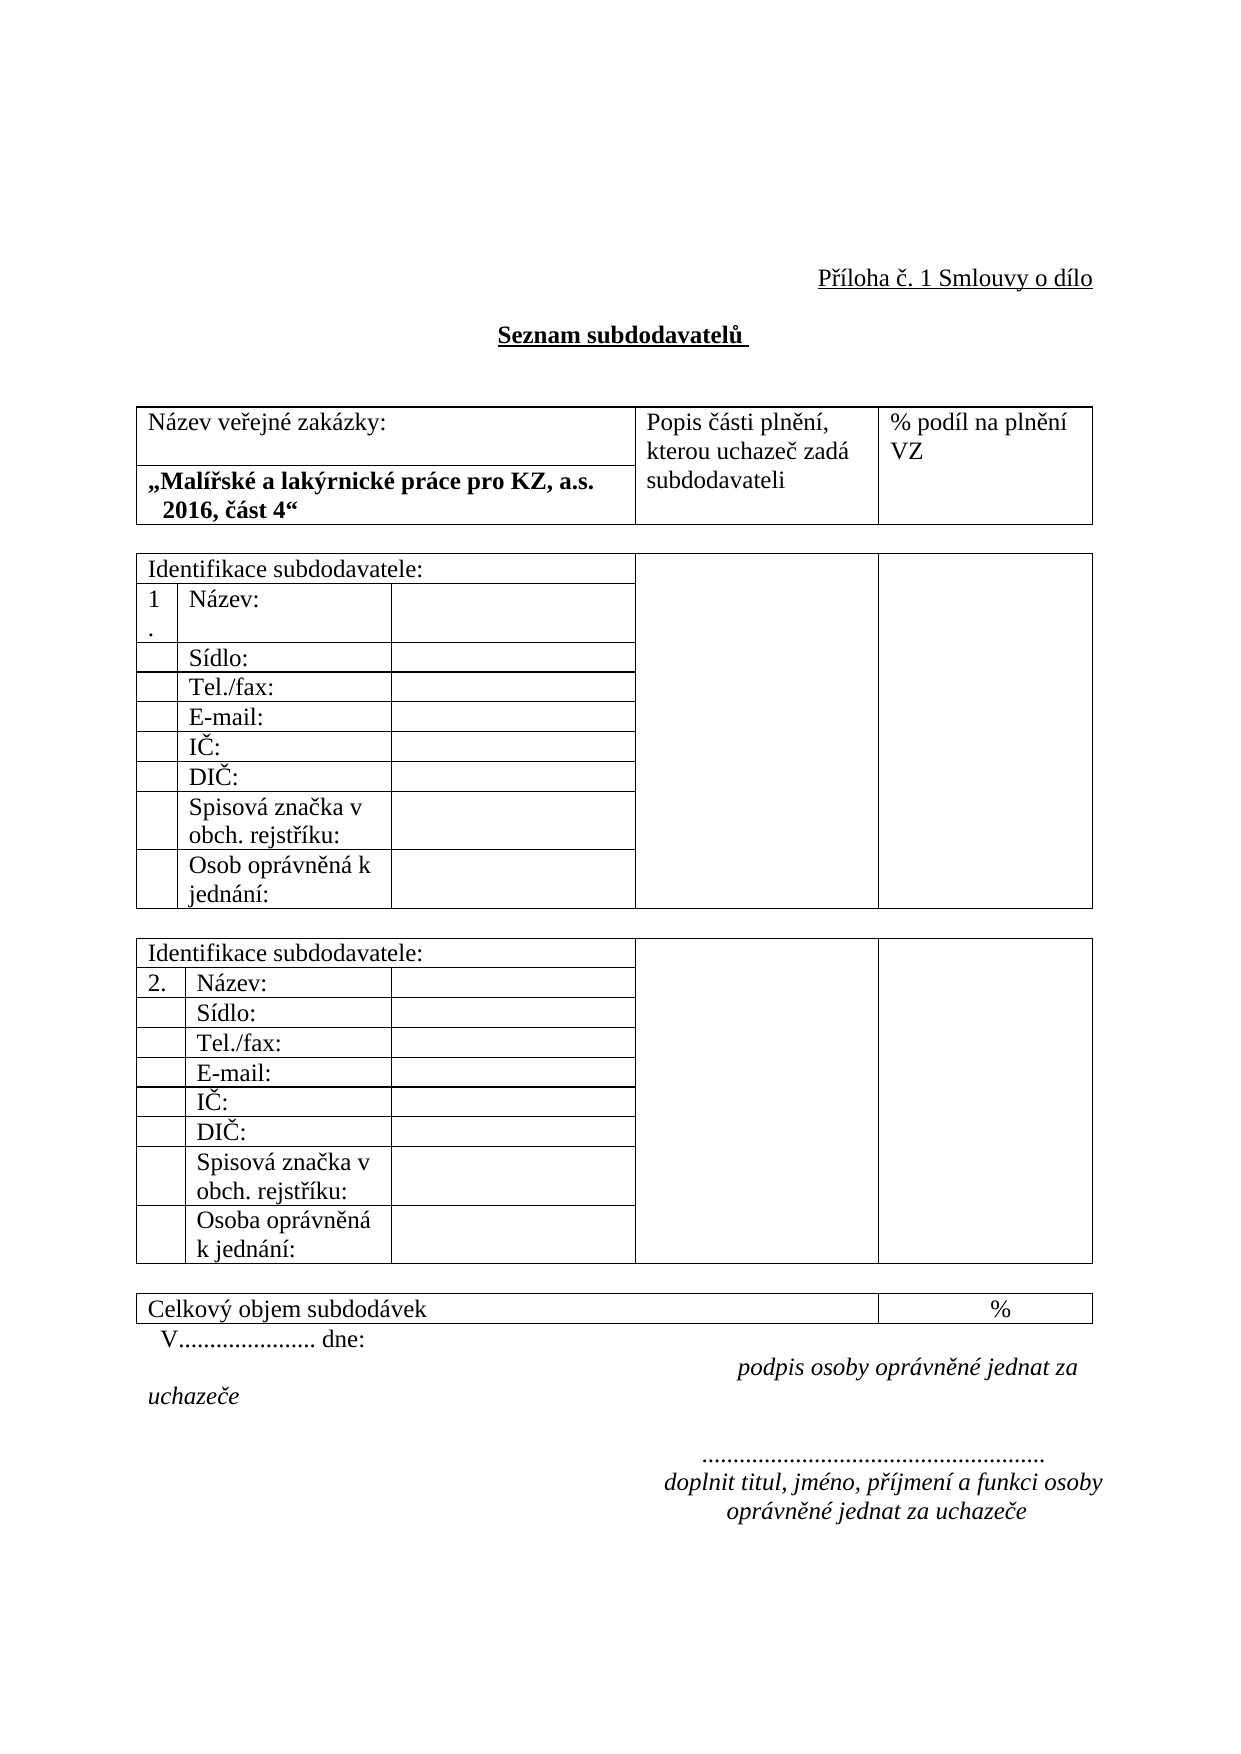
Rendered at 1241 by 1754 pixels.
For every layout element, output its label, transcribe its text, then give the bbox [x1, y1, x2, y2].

table_cell [137, 673, 177, 701]
table_cell [392, 732, 635, 761]
table_cell Sídlo: [178, 643, 391, 671]
table_cell [137, 1206, 185, 1263]
table_cell [392, 792, 635, 849]
table_header % podíl na plnění VZ [879, 408, 1092, 523]
table_cell „Malířské a lakýrnické práce pro KZ, a.s. 2016, část 4“ [137, 466, 635, 523]
text Příloha č. 1 Smlouvy o dílo [148, 263, 1093, 291]
table_cell [137, 792, 177, 849]
table_cell DIČ: [186, 1117, 391, 1146]
text ....................................................... [148, 1439, 1093, 1467]
table_cell Osoba oprávněná k jednání: [186, 1206, 391, 1263]
table_header Identifikace subdodavatele: [137, 939, 635, 967]
table_cell Název: [186, 968, 391, 997]
table_cell [392, 1028, 635, 1057]
table_header Identifikace subdodavatele: [137, 554, 635, 583]
table_cell Spisová značka v obch. rejstříku: [178, 792, 391, 849]
table_cell [392, 673, 635, 701]
table_cell [137, 732, 177, 761]
table_cell [137, 702, 177, 731]
table_header [636, 939, 878, 1263]
table_cell [392, 998, 635, 1027]
table_cell [392, 1088, 635, 1116]
table_cell Spisová značka v obch. rejstříku: [186, 1147, 391, 1204]
table_cell [392, 584, 635, 642]
text doplnit titul, jméno, příjmení a funkci osoby [590, 1467, 1240, 1496]
table_cell Sídlo: [186, 998, 391, 1027]
table_header [879, 939, 1092, 1263]
table_cell E-mail: [186, 1058, 391, 1086]
table_cell [392, 1058, 635, 1086]
table_cell [137, 1147, 185, 1204]
table_cell [392, 1117, 635, 1146]
text V...................... dne: podpis osoby oprávněné jednat za uchazeče [148, 1324, 1093, 1410]
table_cell [137, 1058, 185, 1086]
table_cell [137, 850, 177, 908]
table_header Celkový objem subdodávek [137, 1294, 878, 1323]
table_cell IČ: [186, 1088, 391, 1116]
table_cell [137, 643, 177, 671]
table_header Popis části plnění, kterou uchazeč zadá subdodavateli [636, 408, 878, 523]
table_cell [392, 702, 635, 731]
table_header [636, 554, 878, 908]
table_cell [392, 643, 635, 671]
table_cell [137, 1117, 185, 1146]
table_cell [392, 1206, 635, 1263]
table_cell [392, 968, 635, 997]
table_cell [137, 1088, 185, 1116]
table_cell Název: [178, 584, 391, 642]
table_cell Tel./fax: [178, 673, 391, 701]
table_cell Tel./fax: [186, 1028, 391, 1057]
table_cell IČ: [178, 732, 391, 761]
table_cell [137, 998, 185, 1027]
table_cell [392, 850, 635, 908]
table_header % [879, 1294, 1092, 1323]
table_header Název veřejné zakázky: [137, 408, 635, 465]
text Seznam subdodavatelů [148, 320, 1093, 349]
table_cell DIČ: [178, 762, 391, 791]
table_cell E-mail: [178, 702, 391, 731]
table_cell Osob oprávněná k jednání: [178, 850, 391, 908]
table_cell [392, 1147, 635, 1204]
table_cell 2. [137, 968, 185, 997]
table_cell [392, 762, 635, 791]
text oprávněné jednat za uchazeče [590, 1496, 1088, 1525]
table_header [879, 554, 1092, 908]
table_cell 1. [137, 584, 177, 642]
table_cell [137, 1028, 185, 1057]
table_cell [137, 762, 177, 791]
